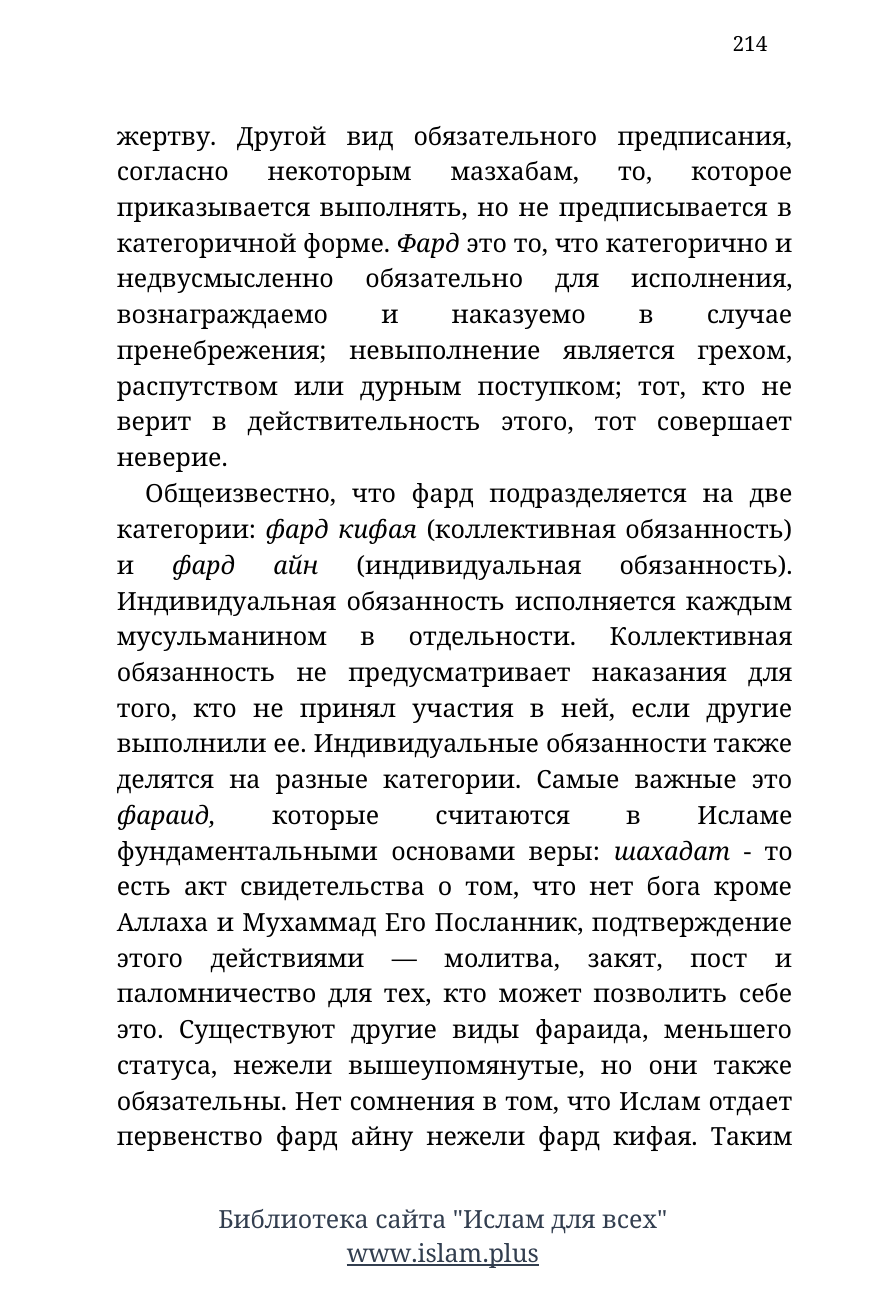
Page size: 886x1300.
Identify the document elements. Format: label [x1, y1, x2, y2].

text [117, 118, 793, 474]
text [117, 476, 793, 1153]
